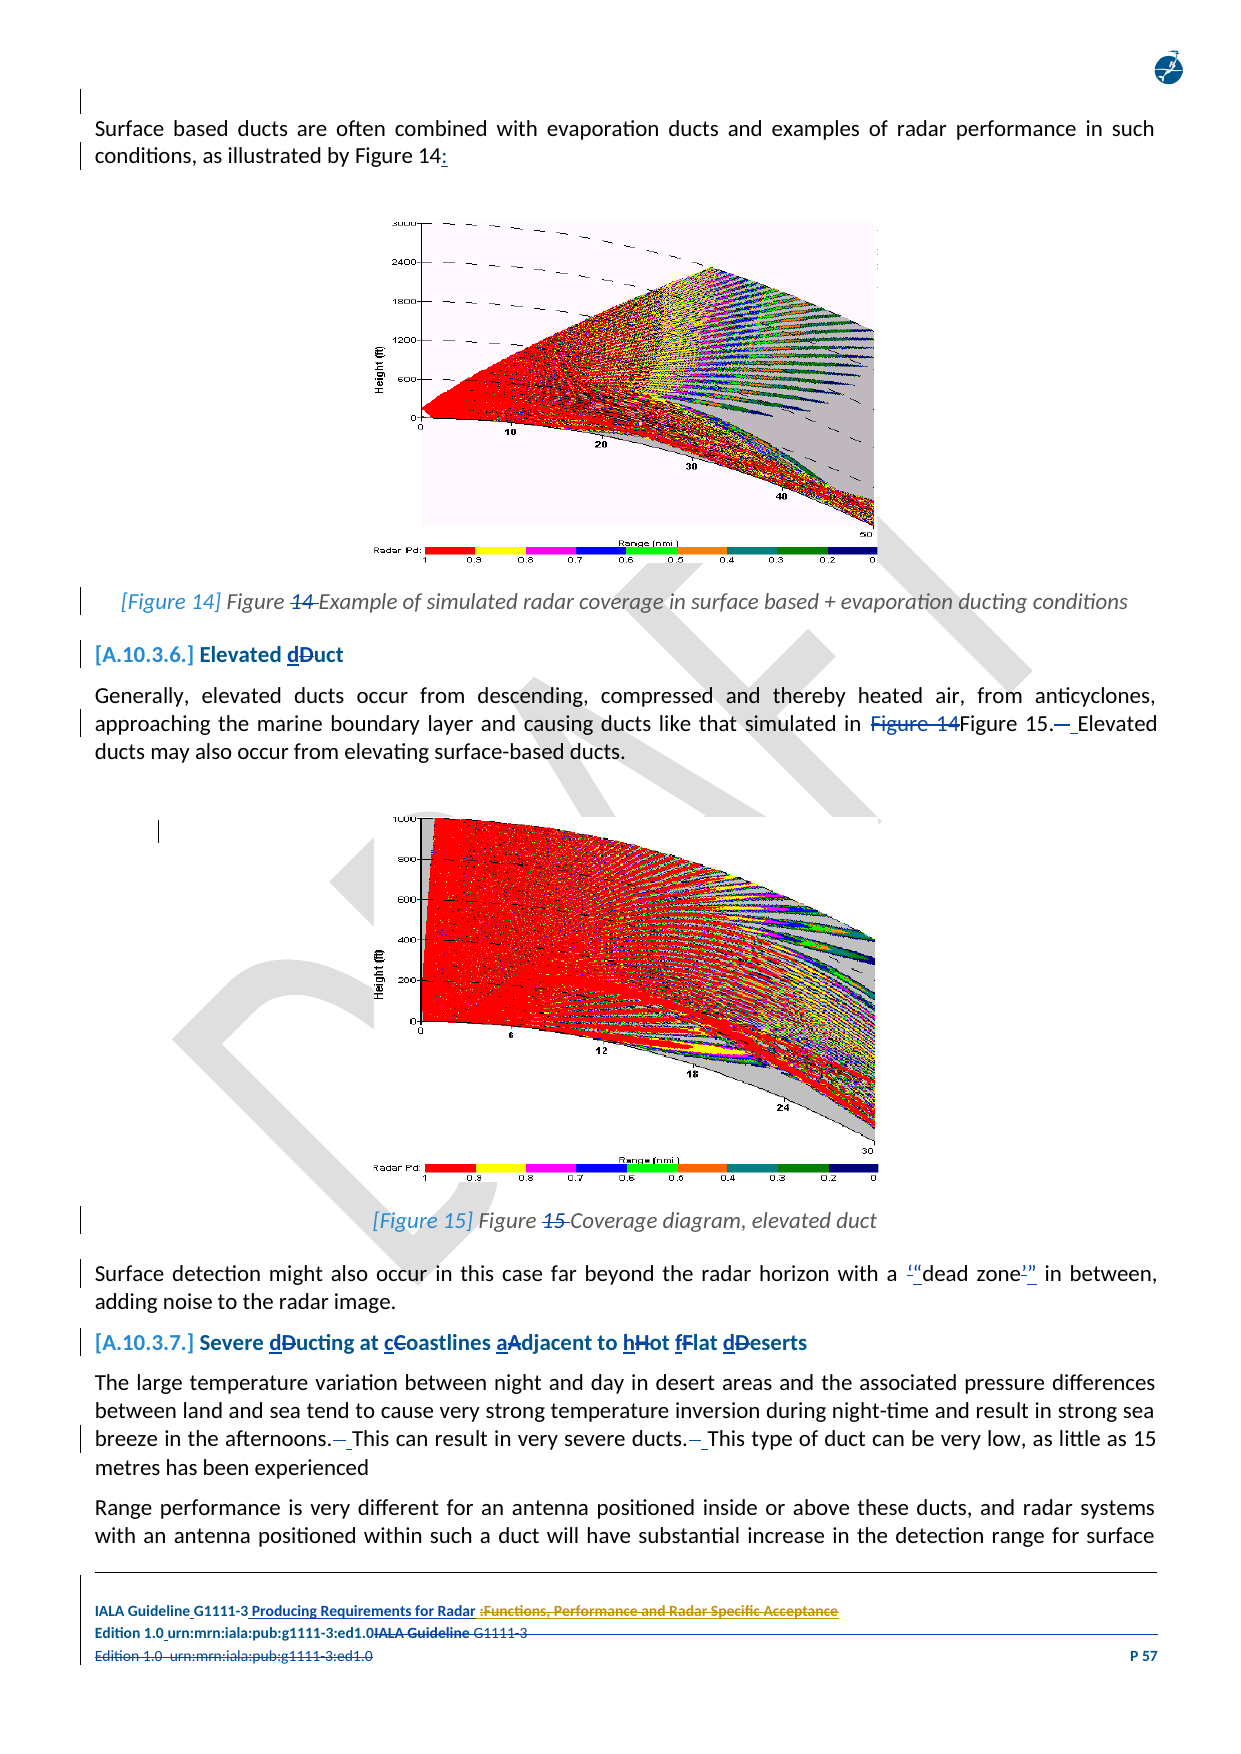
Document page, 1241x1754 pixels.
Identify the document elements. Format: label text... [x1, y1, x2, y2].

picture [373, 817, 879, 1182]
text Coverage diagram, elevated duct [94, 1206, 1157, 1234]
text Generally, elevated ducts occur from descending, compressed and thereby heated air, from anticyclones, approaching the marine boundary layer and causing ducts like that simulated in .Elevated ducts may also occur from elevating surface-based ducts. [94, 681, 1157, 765]
text The large temperature variation between night and day in desert areas and the associated pressure differences between land and sea tend to cause very strong temperature inversion during night-time and result in strong sea breeze in the afternoons.This can result in very severe ducts.This type of duct can be very low, as little as 15 metres has been experienced [94, 1368, 1157, 1481]
text Elevated uct [94, 640, 1157, 668]
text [94, 1493, 1157, 1549]
picture [374, 222, 878, 563]
text Surface based ducts are often combined with evaporation ducts and examples of radar performance in such conditions, as illustrated by [94, 114, 1157, 170]
text Surface detection might also occur in this case far beyond the radar horizon with a dead zone in between, adding noise to the radar image. [94, 1259, 1157, 1316]
text Severe ucting at oastlines djacent to ot lat eserts [94, 1328, 1157, 1356]
picture [1123, 0, 1241, 119]
text Example of simulated radar coverage in surface based + evaporation ducting conditions [94, 587, 1157, 615]
